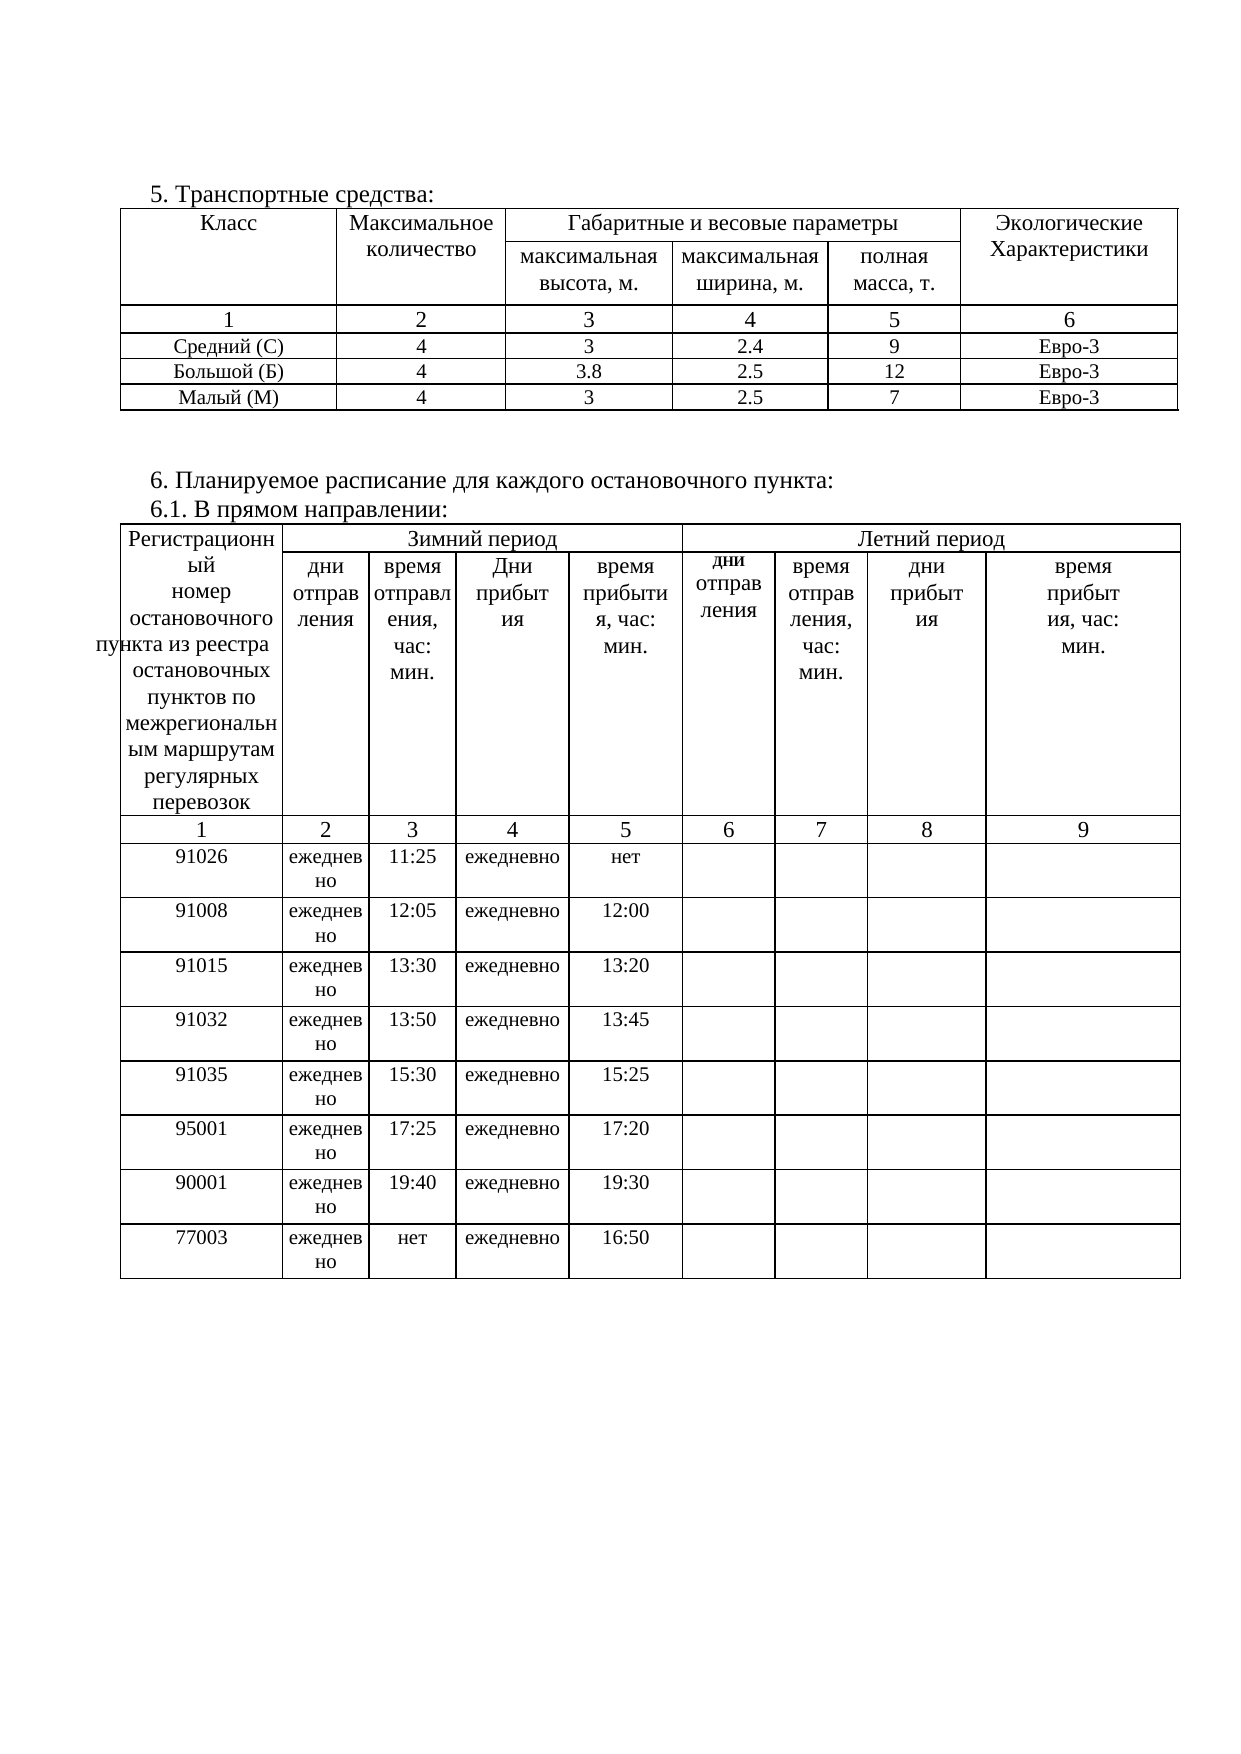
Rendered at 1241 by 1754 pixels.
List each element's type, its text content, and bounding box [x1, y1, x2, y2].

table_cell [987, 1225, 1180, 1277]
table_cell 2 [283, 816, 368, 842]
table_cell [987, 844, 1180, 897]
table_cell ежедневно [283, 1116, 368, 1169]
table_cell [776, 1062, 867, 1114]
table_cell ежедневно [283, 1170, 368, 1223]
table_cell дни прибыт ия [868, 553, 985, 814]
table_cell 7 [829, 385, 960, 409]
table_cell 13:45 [570, 1007, 682, 1060]
table_cell максимальная ширина, м. [673, 242, 827, 304]
table_cell ежедневно [283, 1062, 368, 1114]
table_cell 2.5 [673, 385, 827, 409]
table_cell 17:25 [370, 1116, 455, 1169]
table_cell 1 [121, 306, 336, 332]
table_cell 8 [868, 816, 985, 842]
table_cell время отправ ления, час: мин. [776, 553, 867, 814]
table_cell [987, 953, 1180, 1006]
table_cell ежедневно [283, 1007, 368, 1060]
table_cell [868, 1062, 985, 1114]
text 6. Планируемое расписание для каждого остановочного пункта: [150, 466, 1090, 494]
table_cell [868, 953, 985, 1006]
table_cell [683, 898, 774, 951]
table_cell 15:30 [370, 1062, 455, 1114]
table_cell 4 [457, 816, 568, 842]
table_cell [868, 1116, 985, 1169]
table_cell [776, 1007, 867, 1060]
table_cell 4 [337, 359, 505, 383]
table_header Габаритные и весовые параметры [506, 209, 960, 241]
table_cell [776, 844, 867, 897]
table_cell 3.8 [506, 359, 672, 383]
table_cell 4 [673, 306, 827, 332]
table_cell [683, 953, 774, 1006]
table_cell 6 [683, 816, 774, 842]
table_cell полная масса, т. [829, 242, 960, 304]
table_cell ежедневно [457, 1225, 568, 1277]
table_cell 91035 [121, 1062, 282, 1114]
table_cell время прибыт ия, час: мин. [987, 553, 1180, 814]
table_cell 4 [337, 385, 505, 409]
table_cell время прибыти я, час: мин. [570, 553, 682, 814]
table_cell 5 [829, 306, 960, 332]
table_header Летний период [683, 525, 1180, 551]
table_cell 6 [961, 306, 1177, 332]
table_cell [868, 844, 985, 897]
table_cell 1 [121, 816, 282, 842]
table_cell 91015 [121, 953, 282, 1006]
table_cell 9 [829, 334, 960, 358]
table_cell 19:40 [370, 1170, 455, 1223]
table_cell нет [370, 1225, 455, 1277]
table_cell 3 [370, 816, 455, 842]
table_cell 11:25 [370, 844, 455, 897]
table_cell 15:25 [570, 1062, 682, 1114]
table_cell ДНИ отправ ления [683, 553, 774, 814]
table_cell ежедневно [457, 1007, 568, 1060]
table_cell 13:30 [370, 953, 455, 1006]
table_cell ежедневно [283, 953, 368, 1006]
table_cell Дни прибыт ия [457, 553, 568, 814]
table_cell максимальная высота, м. [506, 242, 672, 304]
table_cell 19:30 [570, 1170, 682, 1223]
table_cell ежедневно [457, 898, 568, 951]
table_cell 16:50 [570, 1225, 682, 1277]
table_cell 91008 [121, 898, 282, 951]
table_cell Евро-3 [961, 359, 1177, 383]
table_cell 77003 [121, 1225, 282, 1277]
table_cell 12:00 [570, 898, 682, 951]
table_cell 95001 [121, 1116, 282, 1169]
table_cell ежедневно [457, 1116, 568, 1169]
text 5. Транспортные средства: [150, 179, 1090, 207]
table_cell [868, 1007, 985, 1060]
table_cell ежедневно [457, 953, 568, 1006]
table_cell 7 [776, 816, 867, 842]
table_cell дни отправ ления [283, 553, 368, 814]
table_cell 2.4 [673, 334, 827, 358]
table_cell [987, 1062, 1180, 1114]
table_cell [776, 898, 867, 951]
table_cell ежедневно [457, 1062, 568, 1114]
text 6.1. В прямом направлении: [150, 494, 1090, 523]
table_cell [868, 1225, 985, 1277]
table_cell [776, 1225, 867, 1277]
table_cell 12 [829, 359, 960, 383]
table_header Класс [121, 209, 336, 304]
table_cell ежедневно [283, 1225, 368, 1277]
table_header Максимальное количество [337, 209, 505, 304]
table_cell [987, 1116, 1180, 1169]
table_cell 3 [506, 385, 672, 409]
table_cell [868, 1170, 985, 1223]
table_cell 5 [570, 816, 682, 842]
table_cell [683, 844, 774, 897]
table_cell [776, 1116, 867, 1169]
table_cell 2 [337, 306, 505, 332]
table_cell Большой (Б) [121, 359, 336, 383]
table_cell [868, 898, 985, 951]
table_cell 13:50 [370, 1007, 455, 1060]
table_header Регистрационный номер остановочного пункта из реестра остановочных пунктов по межрегиональным маршрутам регулярных перевозок [121, 525, 282, 814]
table_cell [683, 1062, 774, 1114]
table_cell [776, 953, 867, 1006]
table_cell Средний (С) [121, 334, 336, 358]
table_cell 2.5 [673, 359, 827, 383]
table_cell 3 [506, 334, 672, 358]
table_cell 91026 [121, 844, 282, 897]
table_cell 3 [506, 306, 672, 332]
table_cell 91032 [121, 1007, 282, 1060]
table_cell нет [570, 844, 682, 897]
table_cell [987, 898, 1180, 951]
table_cell 90001 [121, 1170, 282, 1223]
table_cell [987, 1007, 1180, 1060]
table_cell 17:20 [570, 1116, 682, 1169]
table_cell ежедневно [457, 844, 568, 897]
table_cell ежедневно [283, 844, 368, 897]
table_cell [776, 1170, 867, 1223]
table_cell Евро-3 [961, 334, 1177, 358]
table_cell [987, 1170, 1180, 1223]
table_cell Евро-3 [961, 385, 1177, 409]
table_cell 4 [337, 334, 505, 358]
table_cell [683, 1170, 774, 1223]
table_cell 12:05 [370, 898, 455, 951]
table_header Экологические Характеристики [961, 209, 1177, 304]
table_cell [683, 1116, 774, 1169]
table_cell [683, 1225, 774, 1277]
table_header Зимний период [283, 525, 682, 551]
table_cell ежедневно [457, 1170, 568, 1223]
table_cell 9 [987, 816, 1180, 842]
table_cell 13:20 [570, 953, 682, 1006]
table_cell Малый (М) [121, 385, 336, 409]
table_cell [683, 1007, 774, 1060]
table_cell ежедневно [283, 898, 368, 951]
table_cell время отправл ения, час: мин. [370, 553, 455, 814]
